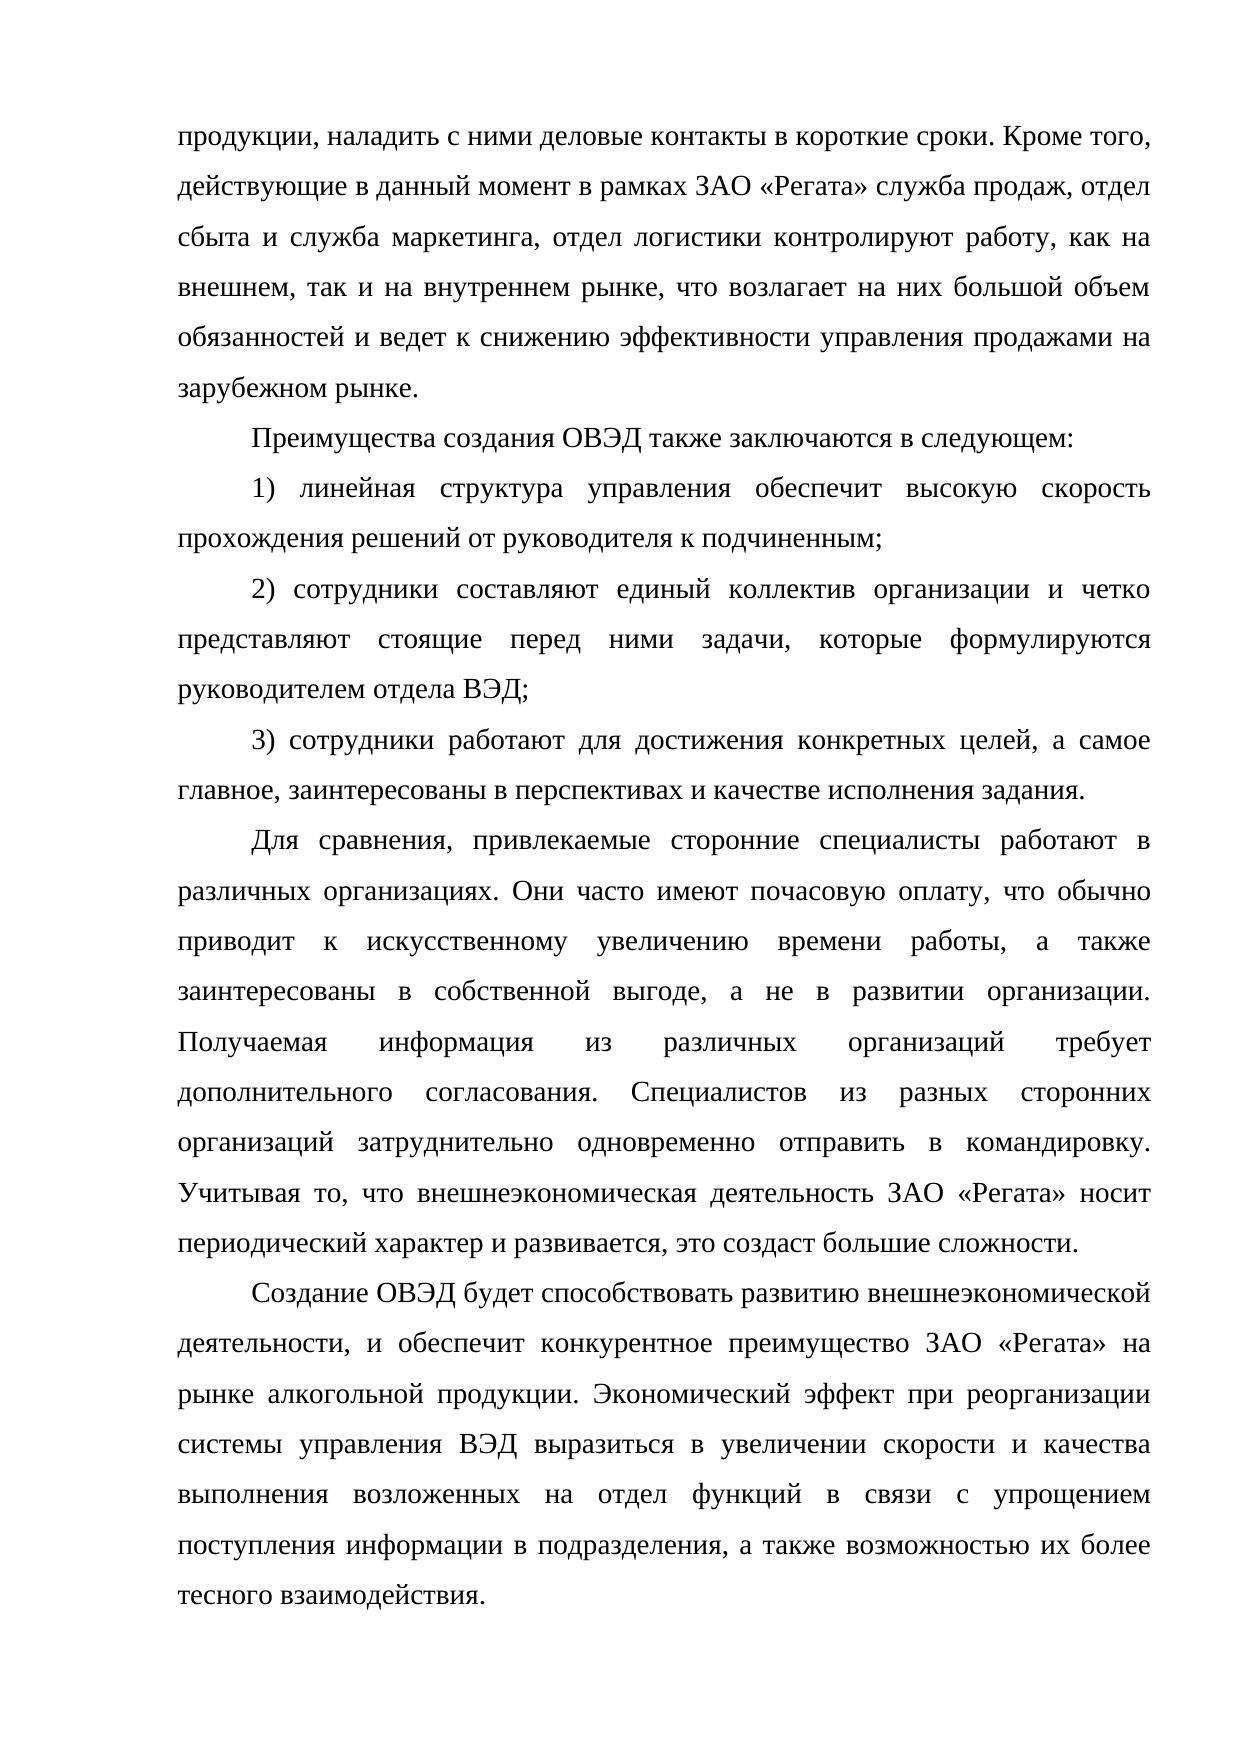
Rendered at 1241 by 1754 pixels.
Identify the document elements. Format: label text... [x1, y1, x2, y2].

text 3) сотрудники работают для достижения конкретных целей, а самое главное, заинтересованы в перспективах и качестве исполнения задания. [177, 722, 1152, 806]
text Преимущества создания ОВЭД также заключаются в следующем: [177, 420, 1152, 453]
text Создание ОВЭД будет способствовать развитию внешнеэкономической деятельности, и обеспечит конкурентное преимущество ЗАО «Регата» на рынке алкогольной продукции. Экономический эффект при реорганизации системы управления ВЭД выразиться в увеличении скорости и качества выполнения возложенных на отдел функций в связи с упрощением поступления информации в подразделения, а также возможностью их более тесного взаимодействия. [177, 1275, 1152, 1611]
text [177, 118, 1152, 403]
text 1) линейная структура управления обеспечит высокую скорость прохождения решений от руководителя к подчиненным; [177, 470, 1152, 554]
text Для сравнения, привлекаемые сторонние специалисты работают в различных организациях. Они часто имеют почасовую оплату, что обычно приводит к искусственному увеличению времени работы, а также заинтересованы в собственной выгоде, а не в развитии организации. Получаемая информация из различных организаций требует дополнительного согласования. Специалистов из разных сторонних организаций затруднительно одновременно отправить в командировку. Учитывая то, что внешнеэкономическая деятельность ЗАО «Регата» носит периодический характер и развивается, это создаст большие сложности. [177, 822, 1152, 1258]
text 2) сотрудники составляют единый коллектив организации и четко представляют стоящие перед ними задачи, которые формулируются руководителем отдела ВЭД; [177, 571, 1152, 705]
